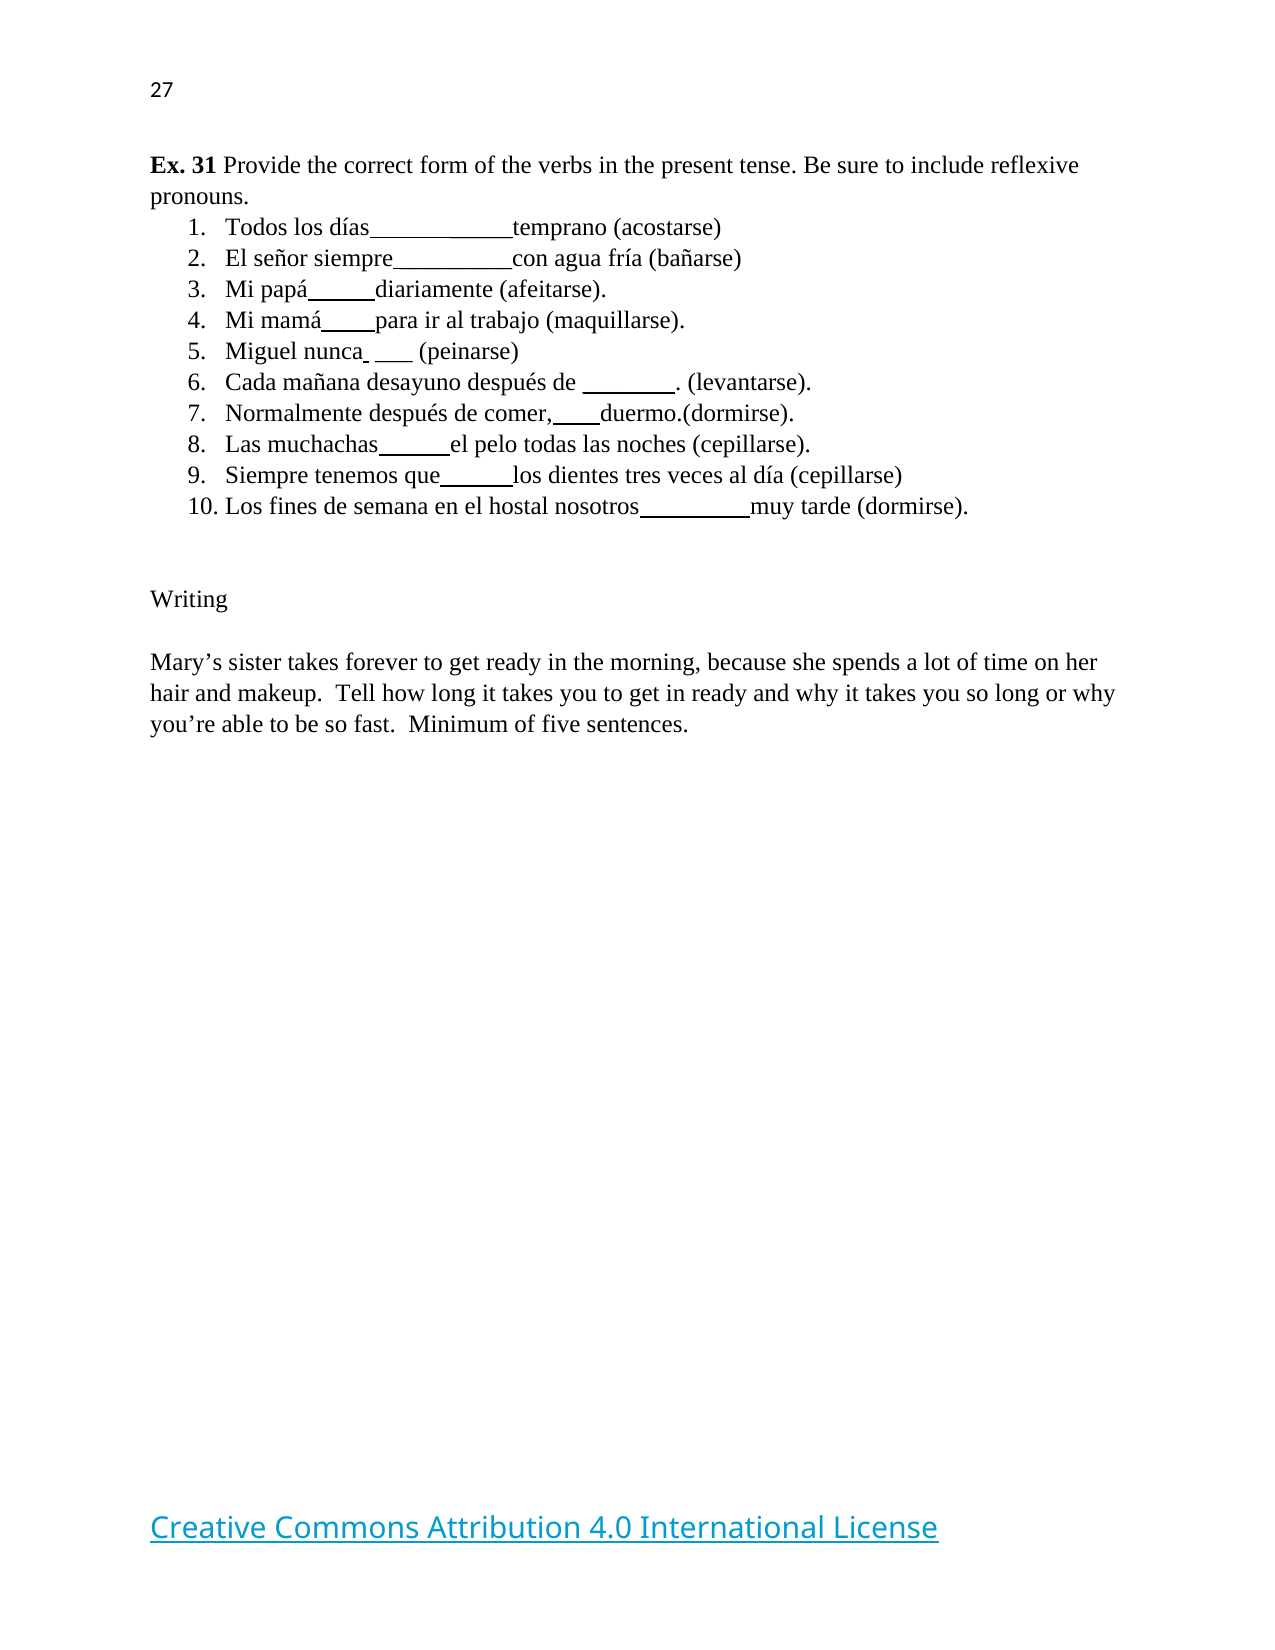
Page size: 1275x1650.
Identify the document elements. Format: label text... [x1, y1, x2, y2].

list Siempre tenemos que _____los dientes tres veces al día (cepillarse) [187, 460, 1125, 489]
list Cada mañana desayuno después de ___ . (levantarse). [187, 367, 1125, 396]
list Mi papá diariamente (afeitarse). [187, 274, 1125, 303]
list Miguel nunca ___ (peinarse) [187, 336, 1125, 365]
text Writing [150, 584, 1125, 613]
list Mi mamá para ir al trabajo (maquillarse). [187, 305, 1125, 334]
list El señor siempre _________con agua fría (bañarse) [187, 243, 1125, 272]
list Normalmente después de comer, duermo.(dormirse). [187, 398, 1125, 427]
list Todos los días _____temprano (acostarse) [187, 212, 1125, 241]
list Las muchachas el pelo todas las noches (cepillarse). [187, 429, 1125, 458]
text Mary’s sister takes forever to get ready in the morning, because she spends a lot of time on her hair and makeup. Tell how long it takes you to get in ready and why it takes you so long or why you’re able to be so fast. Minimum of five sentences. [150, 647, 1125, 737]
text Ex. 31 Provide the correct form of the verbs in the present tense. Be sure to include reflexive pronouns. [150, 150, 1125, 210]
list Los fines de semana en el hostal nosotros ____ muy tarde (dormirse). [187, 491, 1125, 520]
